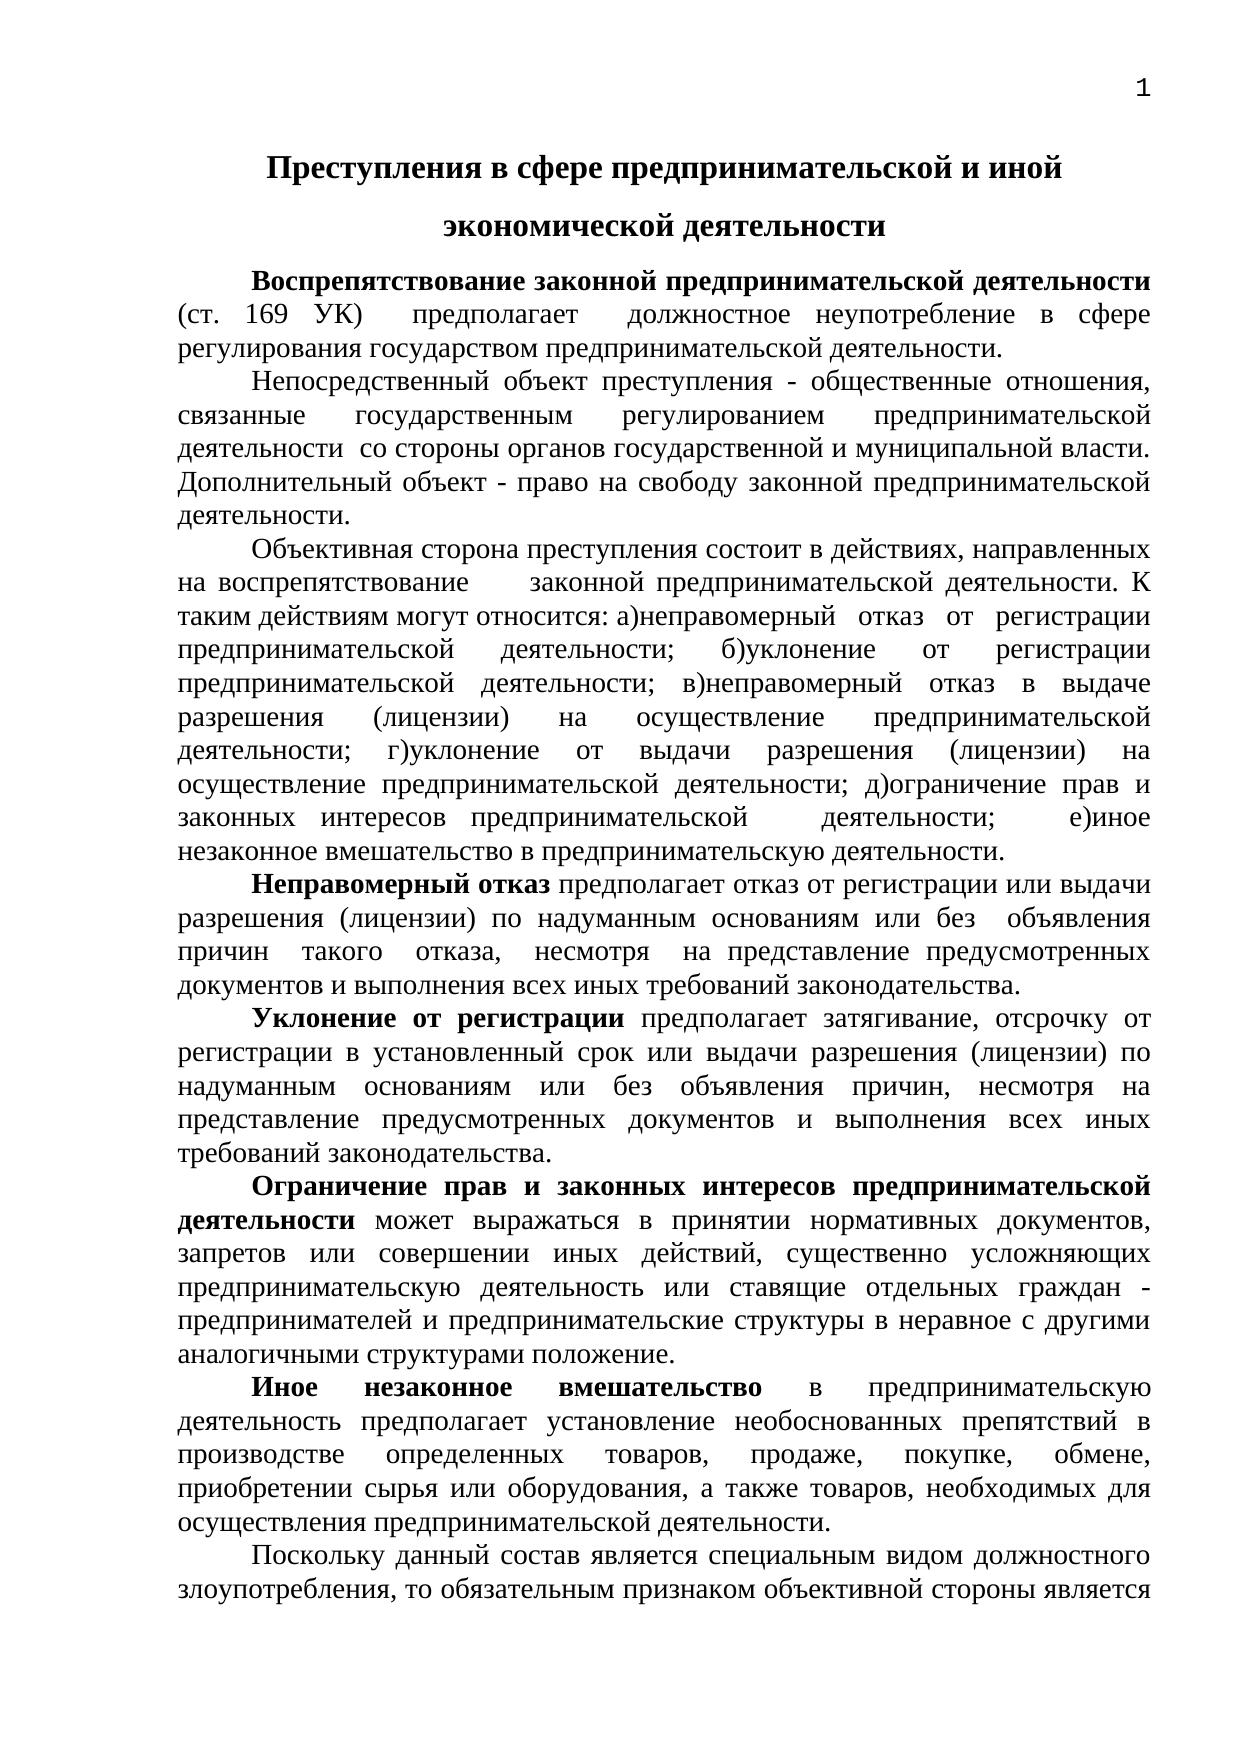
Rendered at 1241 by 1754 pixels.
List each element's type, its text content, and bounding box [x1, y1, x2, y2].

text Ограничение прав и законных интересов предпринимательской деятельности может выражаться в принятии нормативных документов, запретов или совершении иных действий, существенно усложняющих предпринимательскую деятельность или ставящие отдельных граждан - предпринимателей и предпринимательские структуры в неравное с другими аналогичными структурами положение. [177, 1168, 1152, 1369]
text Объективная сторона преступления состоит в действиях, направленных на воспрепятствование законной предпринимательской деятельности. К таким действиям могут относится: а)неправомерный отказ от регистрации предпринимательской деятельности; б)уклонение от регистрации предпринимательской деятельности; в)неправомерный отказ в выдаче разрешения (лицензии) на осуществление предпринимательской деятельности; г)уклонение от выдачи разрешения (лицензии) на осуществление предпринимательской деятельности; д)ограничение прав и законных интересов предпринимательской деятельности; е)иное незаконное вмешательство в предпринимательскую деятельности. [177, 531, 1152, 866]
text Неправомерный отказ предполагает отказ от регистрации или выдачи разрешения (лицензии) по надуманным основаниям или без объявления причин такого отказа, несмотря на представление предусмотренных документов и выполнения всех иных требований законодательства. [177, 866, 1152, 1001]
text Иное незаконное вмешательство в предпринимательскую деятельность предполагает установление необоснованных препятствий в производстве определенных товаров, продаже, покупке, обмене, приобретении сырья или оборудования, а также товаров, необходимых для осуществления предпринимательской деятельности. [177, 1369, 1152, 1537]
text Непосредственный объект преступления - общественные отношения, связанные государственным регулированием предпринимательской деятельности со стороны органов государственной и муниципальной власти. Дополнительный объект - право на свободу законной предпринимательской деятельности. [177, 363, 1152, 531]
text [177, 1537, 1152, 1604]
text Воспрепятствование законной предпринимательской деятельности (ст. 169 УК) предполагает должностное неупотребление в сфере регулирования государством предпринимательской деятельности. [177, 263, 1152, 363]
text Уклонение от регистрации предполагает затягивание, отсрочку от регистрации в установленный срок или выдачи разрешения (лицензии) по надуманным основаниям или без объявления причин, несмотря на представление предусмотренных документов и выполнения всех иных требований законодательства. [177, 1001, 1152, 1168]
subtitle Преступления в сфере предпринимательской и иной экономической деятельности [177, 148, 1152, 243]
